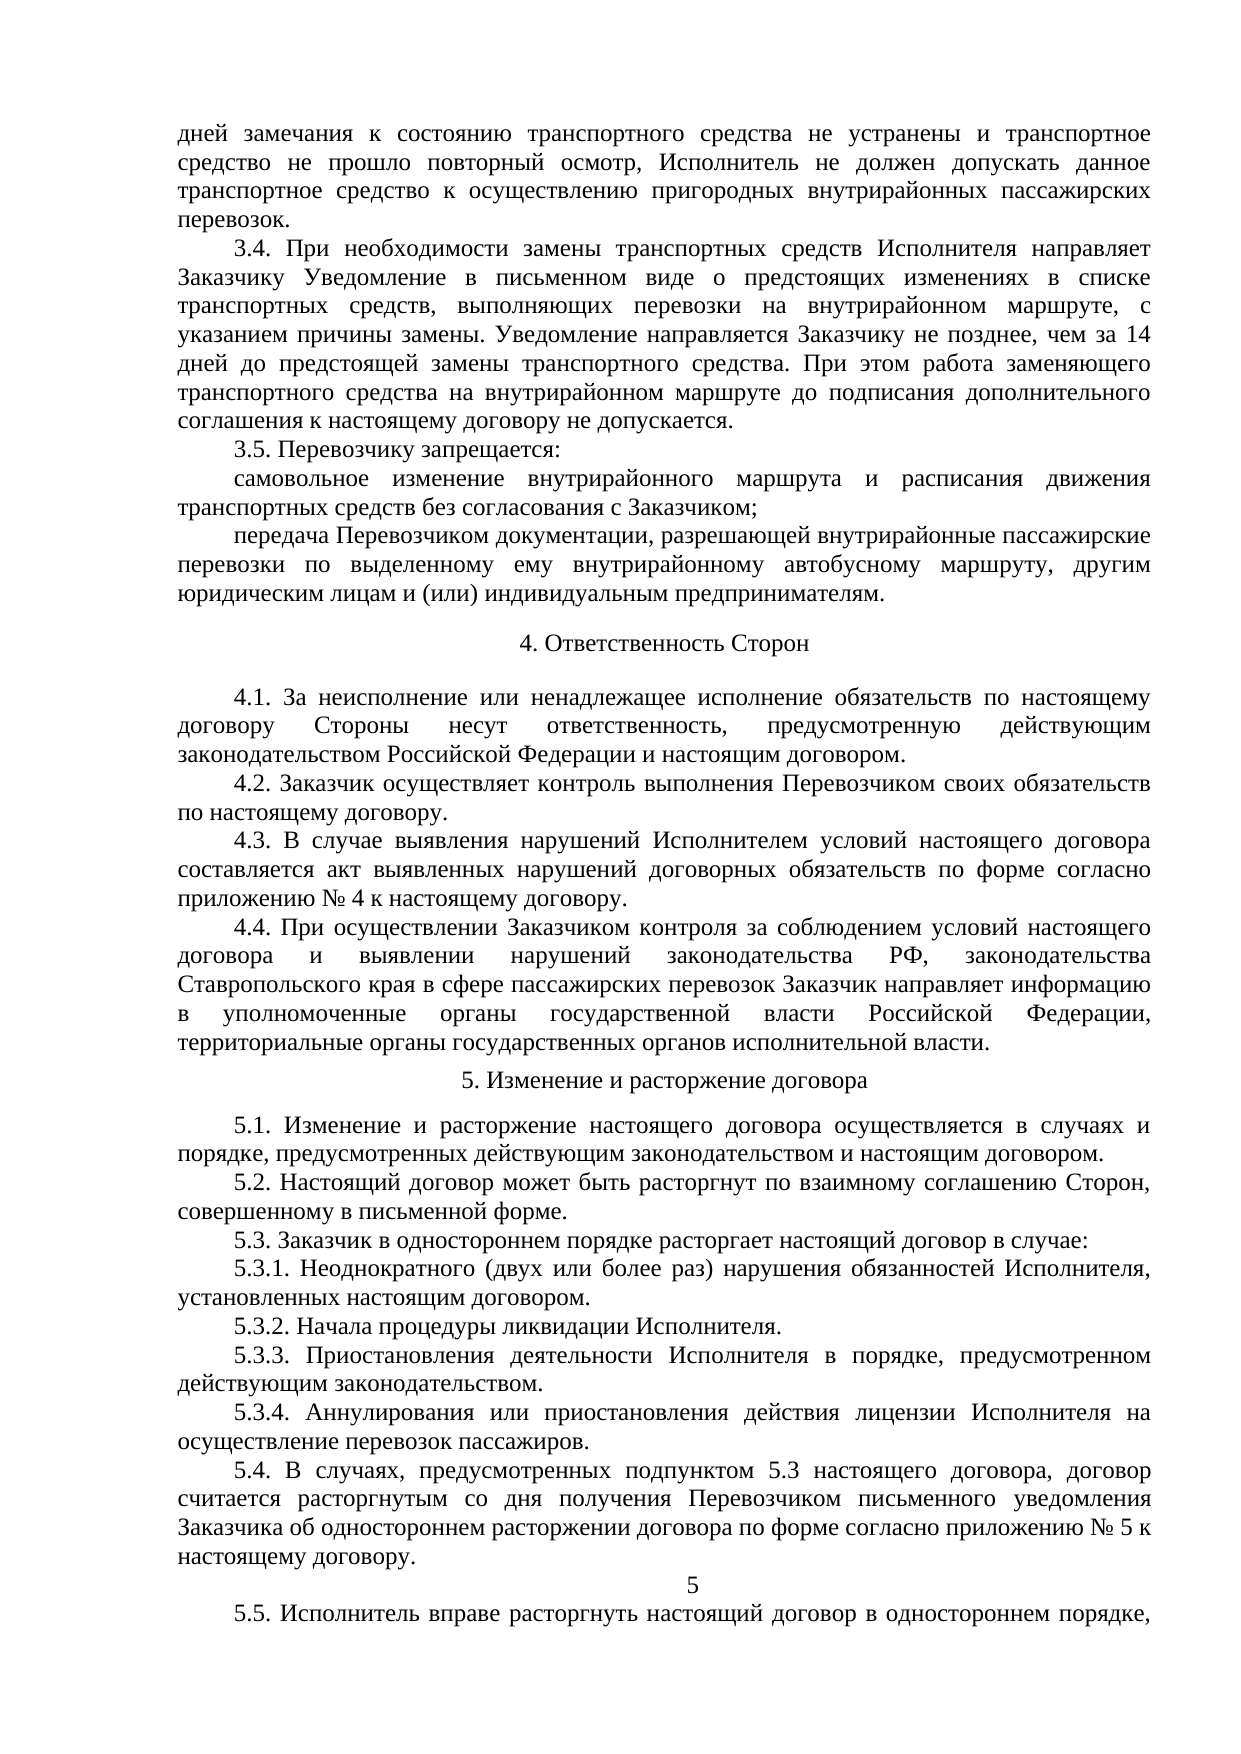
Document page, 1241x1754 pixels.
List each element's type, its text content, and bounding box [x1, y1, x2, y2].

text 5.3.4. Аннулирования или приостановления действия лицензии Исполнителя на осуществление перевозок пассажиров. [177, 1397, 1152, 1455]
text передача Перевозчиком документации, разрешающей внутрирайонные пассажирские перевозки по выделенному ему внутрирайонному автобусному маршруту, другим юридическим лицам и (или) индивидуальным предпринимателям. [177, 521, 1152, 607]
text 5.2. Настоящий договор может быть расторгнут по взаимному соглашению Сторон, совершенному в письменной форме. [177, 1167, 1152, 1225]
text 5.3.2. Начала процедуры ликвидации Исполнителя. [177, 1311, 1152, 1340]
text 4. Ответственность Сторон [177, 632, 1152, 657]
text самовольное изменение внутрирайонного маршрута и расписания движения транспортных средств без согласования с Заказчиком; [177, 463, 1152, 521]
text 4.2. Заказчик осуществляет контроль выполнения Перевозчиком своих обязательств по настоящему договору. [177, 768, 1152, 826]
text 4.3. В случае выявления нарушений Исполнителем условий настоящего договора составляется акт выявленных нарушений договорных обязательств по форме согласно приложению № 4 к настоящему договору. [177, 826, 1152, 912]
text 3.4. При необходимости замены транспортных средств Исполнителя направляет Заказчику Уведомление в письменном виде о предстоящих изменениях в списке транспортных средств, выполняющих перевозки на внутрирайонном маршруте, с указанием причины замены. Уведомление направляется Заказчику не позднее, чем за 14 дней до предстоящей замены транспортного средства. При этом работа заменяющего транспортного средства на внутрирайонном маршруте до подписания дополнительного соглашения к настоящему договору не допускается. [177, 233, 1152, 434]
text 3.5. Перевозчику запрещается: [177, 434, 1152, 463]
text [177, 1598, 1152, 1627]
text 5 [177, 1570, 1152, 1598]
text 5. Изменение и расторжение договора [177, 1072, 1152, 1093]
text 5.4. В случаях, предусмотренных подпунктом 5.3 настоящего договора, договор считается расторгнутым со дня получения Перевозчиком письменного уведомления Заказчика об одностороннем расторжении договора по форме согласно приложению № 5 к настоящему договору. [177, 1455, 1152, 1570]
text 5.3.3. Приостановления деятельности Исполнителя в порядке, предусмотренном действующим законодательством. [177, 1340, 1152, 1397]
text 5.3.1. Неоднократного (двух или более раз) нарушения обязанностей Исполнителя, установленных настоящим договором. [177, 1253, 1152, 1311]
text 4.1. За неисполнение или ненадлежащее исполнение обязательств по настоящему договору Стороны несут ответственность, предусмотренную действующим законодательством Российской Федерации и настоящим договором. [177, 682, 1152, 768]
text 5.3. Заказчик в одностороннем порядке расторгает настоящий договор в случае: [177, 1225, 1152, 1253]
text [177, 118, 1152, 233]
text 5.1. Изменение и расторжение настоящего договора осуществляется в случаях и порядке, предусмотренных действующим законодательством и настоящим договором. [177, 1110, 1152, 1167]
text 4.4. При осуществлении Заказчиком контроля за соблюдением условий настоящего договора и выявлении нарушений законодательства РФ, законодательства Ставропольского края в сфере пассажирских перевозок Заказчик направляет информацию в уполномоченные органы государственной власти Российской Федерации, территориальные органы государственных органов исполнительной власти. [177, 912, 1152, 1056]
